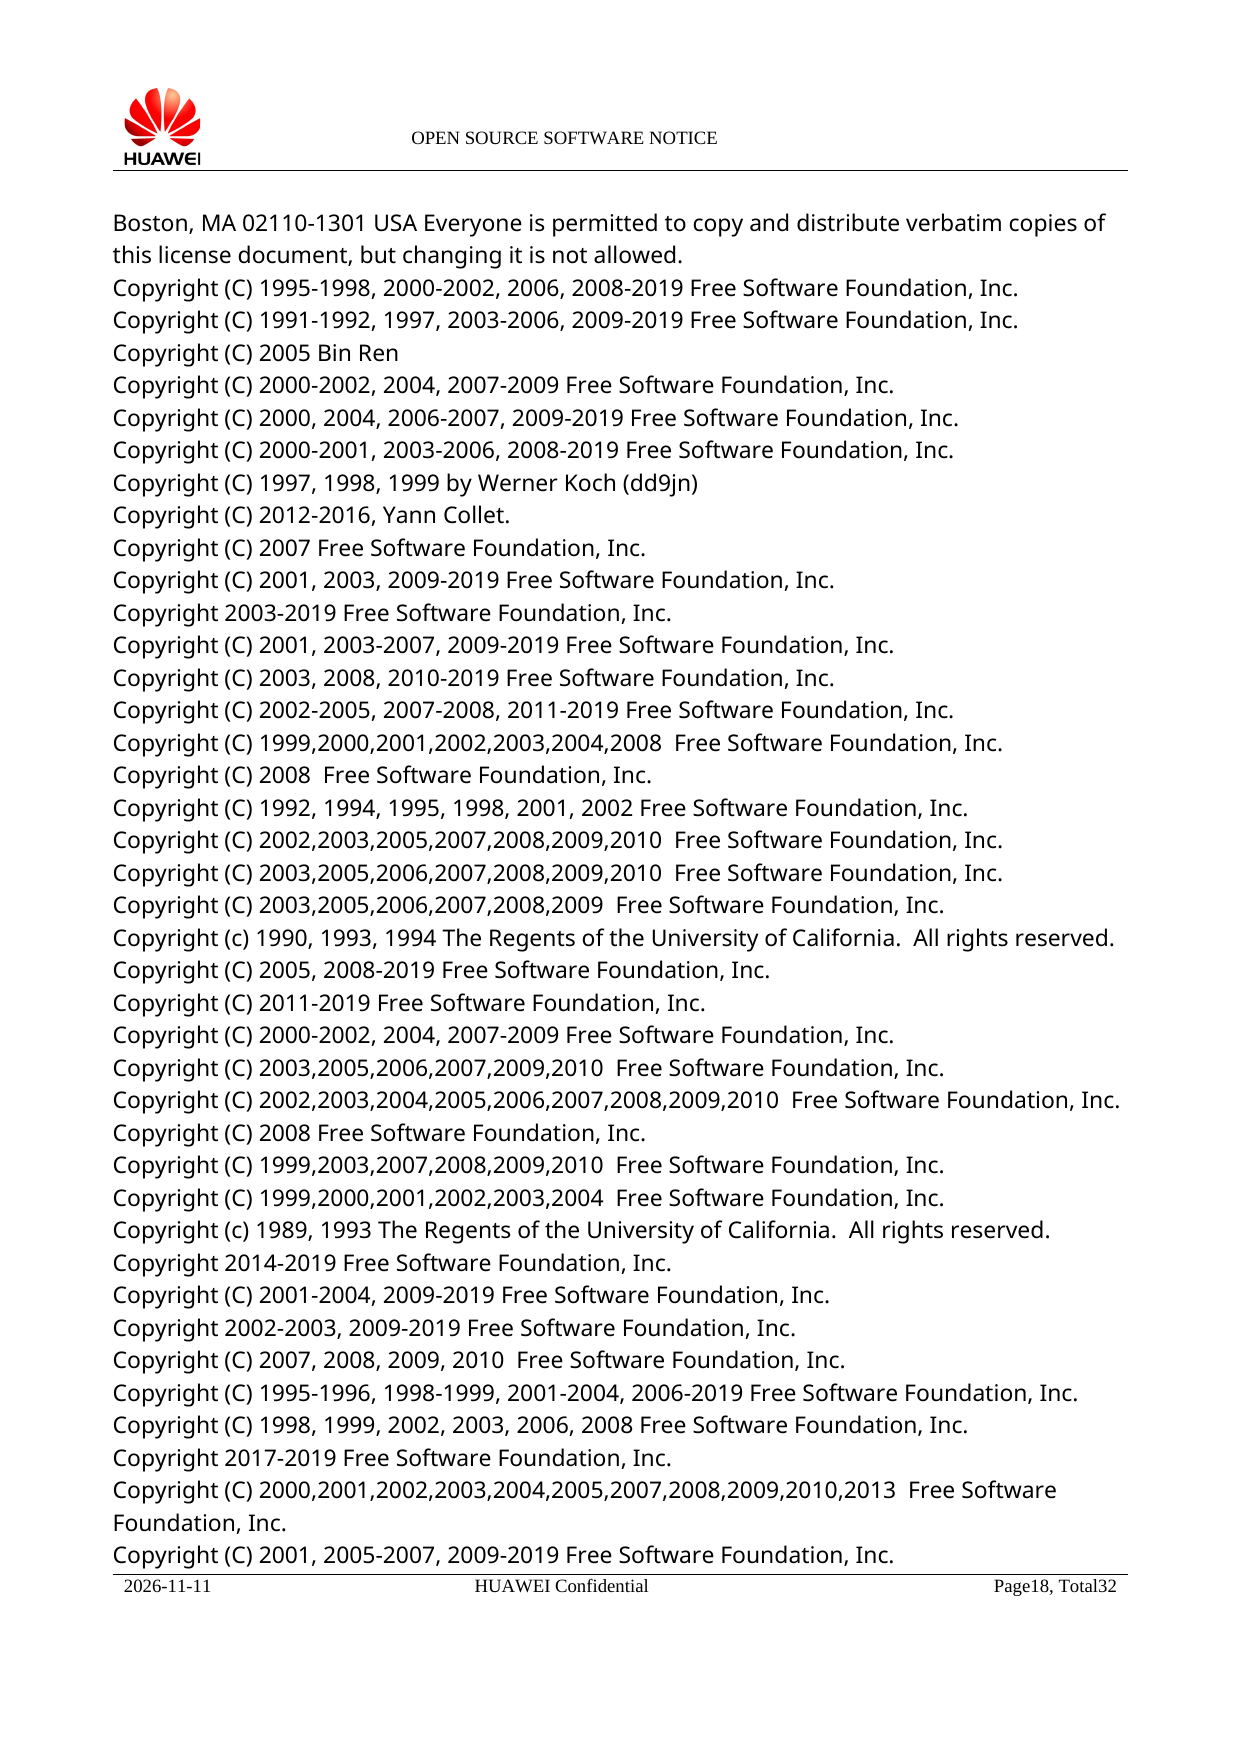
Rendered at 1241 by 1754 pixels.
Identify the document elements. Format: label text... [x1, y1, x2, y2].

picture [124, 88, 201, 165]
